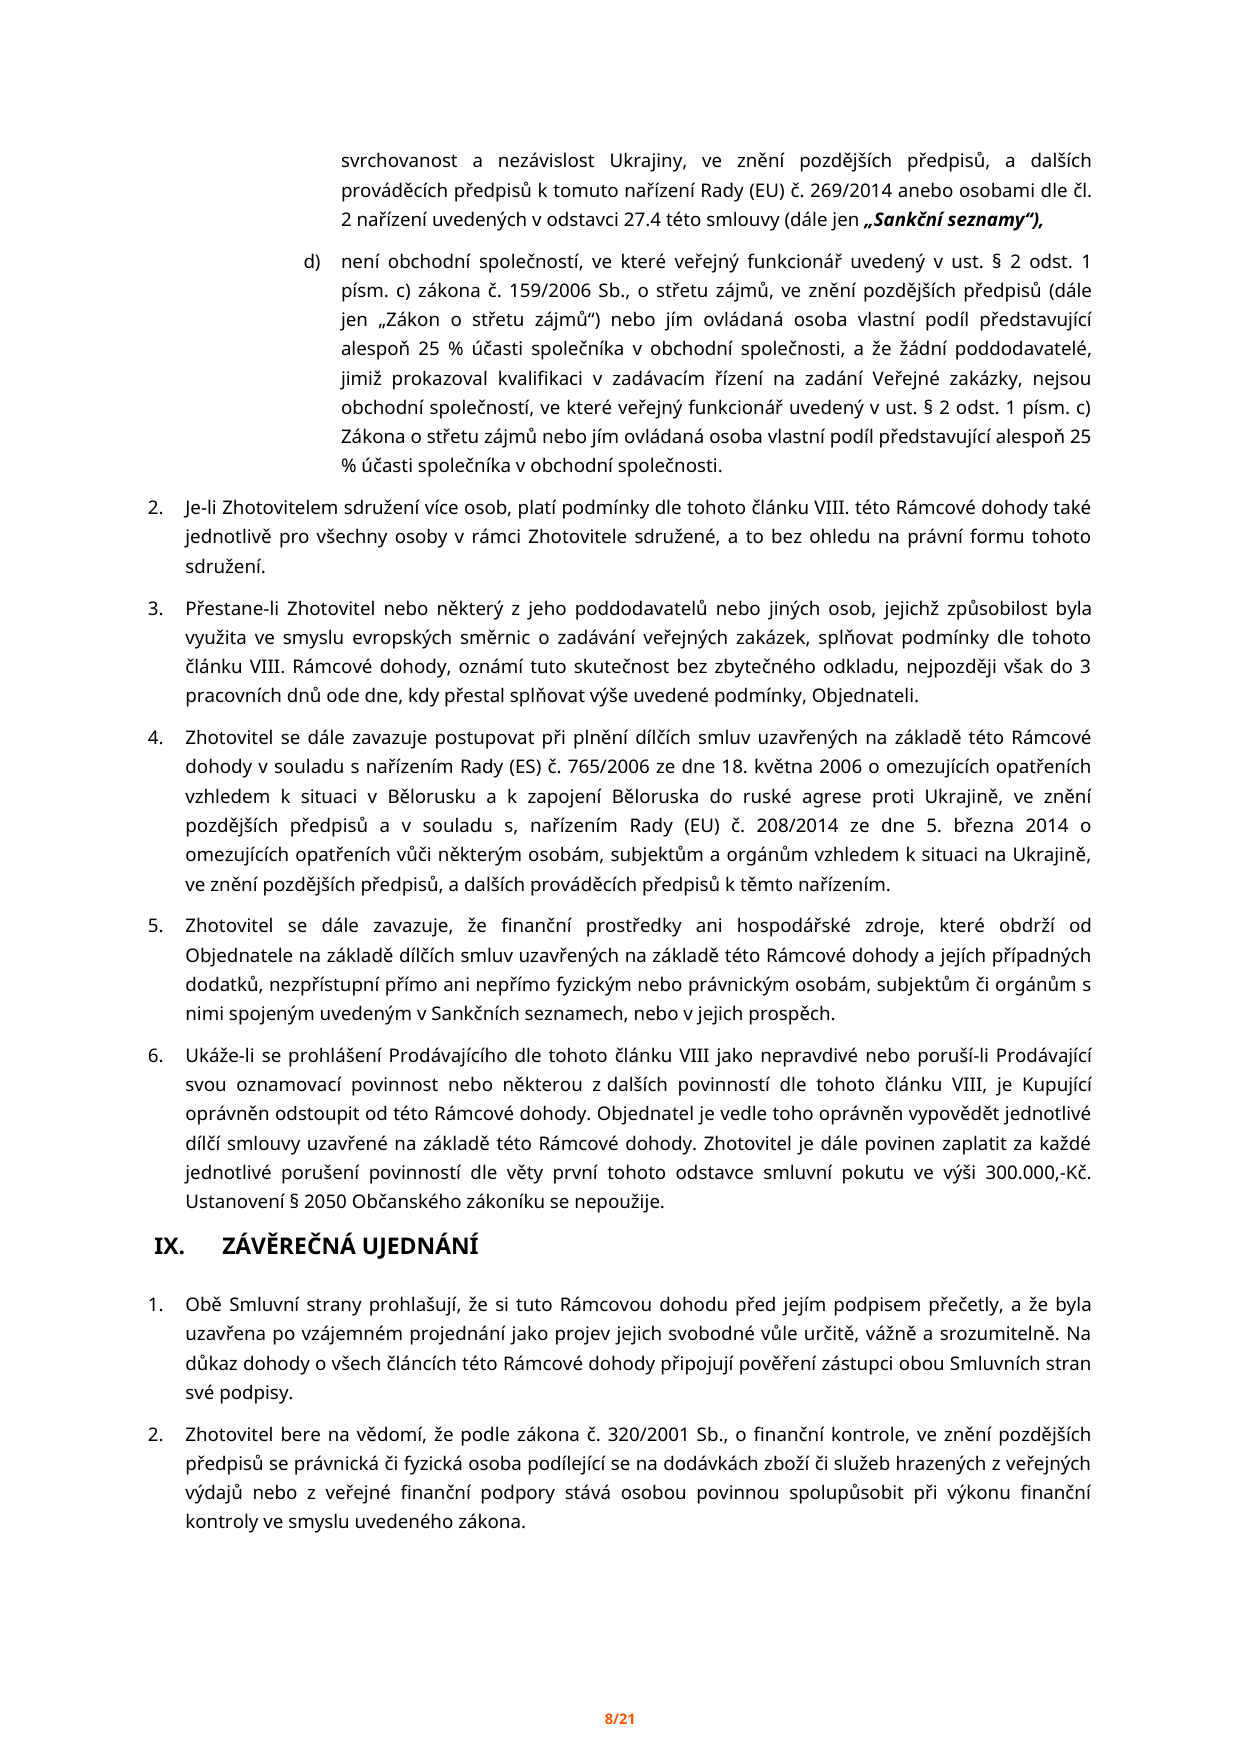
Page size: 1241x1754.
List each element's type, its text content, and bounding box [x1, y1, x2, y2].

list Obě Smluvní strany prohlašují, že si tuto Rámcovou dohodu před jejím podpisem přečetly, a že byla uzavřena po vzájemném projednání jako projev jejich svobodné vůle určitě, vážně a srozumitelně. Na důkaz dohody o všech článcích této Rámcové dohody připojují pověření zástupci obou Smluvních stran své podpisy. [148, 1291, 1093, 1404]
list ZÁVĚREČNÁ UJEDNÁNÍ [185, 1230, 1093, 1262]
list Zhotovitel se dále zavazuje, že finanční prostředky ani hospodářské zdroje, které obdrží od Objednatele na základě dílčích smluv uzavřených na základě této Rámcové dohody a jejích případných dodatků, nezpřístupní přímo ani nepřímo fyzickým nebo právnickým osobám, subjektům či orgánům s nimi spojeným uvedeným v Sankčních seznamech, nebo v jejich prospěch. [148, 913, 1093, 1026]
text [303, 148, 1093, 232]
list Zhotovitel se dále zavazuje postupovat při plnění dílčích smluv uzavřených na základě této Rámcové dohody v souladu s nařízením Rady (ES) č. 765/2006 ze dne 18. května 2006 o omezujících opatřeních vzhledem k situaci v Bělorusku a k zapojení Běloruska do ruské agrese proti Ukrajině, ve znění pozdějších předpisů a v souladu s, nařízením Rady (EU) č. 208/2014 ze dne 5. března 2014 o omezujících opatřeních vůči některým osobám, subjektům a orgánům vzhledem k situaci na Ukrajině, ve znění pozdějších předpisů, a dalších prováděcích předpisů k těmto nařízením. [148, 724, 1093, 896]
list Ukáže-li se prohlášení Prodávajícího dle tohoto článku VIII jako nepravdivé nebo poruší-li Prodávající svou oznamovací povinnost nebo některou z dalších povinností dle tohoto článku VIII, je Kupující oprávněn odstoupit od této Rámcové dohody. Objednatel je vedle toho oprávněn vypovědět jednotlivé dílčí smlouvy uzavřené na základě této Rámcové dohody. Zhotovitel je dále povinen zaplatit za každé jednotlivé porušení povinností dle věty první tohoto odstavce smluvní pokutu ve výši 300.000,-Kč. Ustanovení § 2050 Občanského zákoníku se nepoužije. [148, 1042, 1093, 1214]
list Je-li Zhotovitelem sdružení více osob, platí podmínky dle tohoto článku VIII. této Rámcové dohody také jednotlivě pro všechny osoby v rámci Zhotovitele sdružené, a to bez ohledu na právní formu tohoto sdružení. [148, 494, 1093, 579]
list Zhotovitel bere na vědomí, že podle zákona č. 320/2001 Sb., o finanční kontrole, ve znění pozdějších předpisů se právnická či fyzická osoba podílející se na dodávkách zboží či služeb hrazených z veřejných výdajů nebo z veřejné finanční podpory stává osobou povinnou spolupůsobit při výkonu finanční kontroly ve smyslu uvedeného zákona. [148, 1421, 1093, 1534]
text není obchodní společností, ve které veřejný funkcionář uvedený v ust. § 2 odst. 1 písm. c) zákona č. 159/2006 Sb., o střetu zájmů, ve znění pozdějších předpisů (dále jen „Zákon o střetu zájmů“) nebo jím ovládaná osoba vlastní podíl představující alespoň 25 % účasti společníka v obchodní společnosti, a že žádní poddodavatelé, jimiž prokazoval kvalifikaci v zadávacím řízení na zadání Veřejné zakázky, nejsou obchodní společností, ve které veřejný funkcionář uvedený v ust. § 2 odst. 1 písm. c) Zákona o střetu zájmů nebo jím ovládaná osoba vlastní podíl představující alespoň 25 % účasti společníka v obchodní společnosti. [303, 248, 1093, 478]
list Přestane-li Zhotovitel nebo některý z jeho poddodavatelů nebo jiných osob, jejichž způsobilost byla využita ve smyslu evropských směrnic o zadávání veřejných zakázek, splňovat podmínky dle tohoto článku VIII. Rámcové dohody, oznámí tuto skutečnost bez zbytečného odkladu, nejpozději však do 3 pracovních dnů ode dne, kdy přestal splňovat výše uvedené podmínky, Objednateli. [148, 595, 1093, 708]
